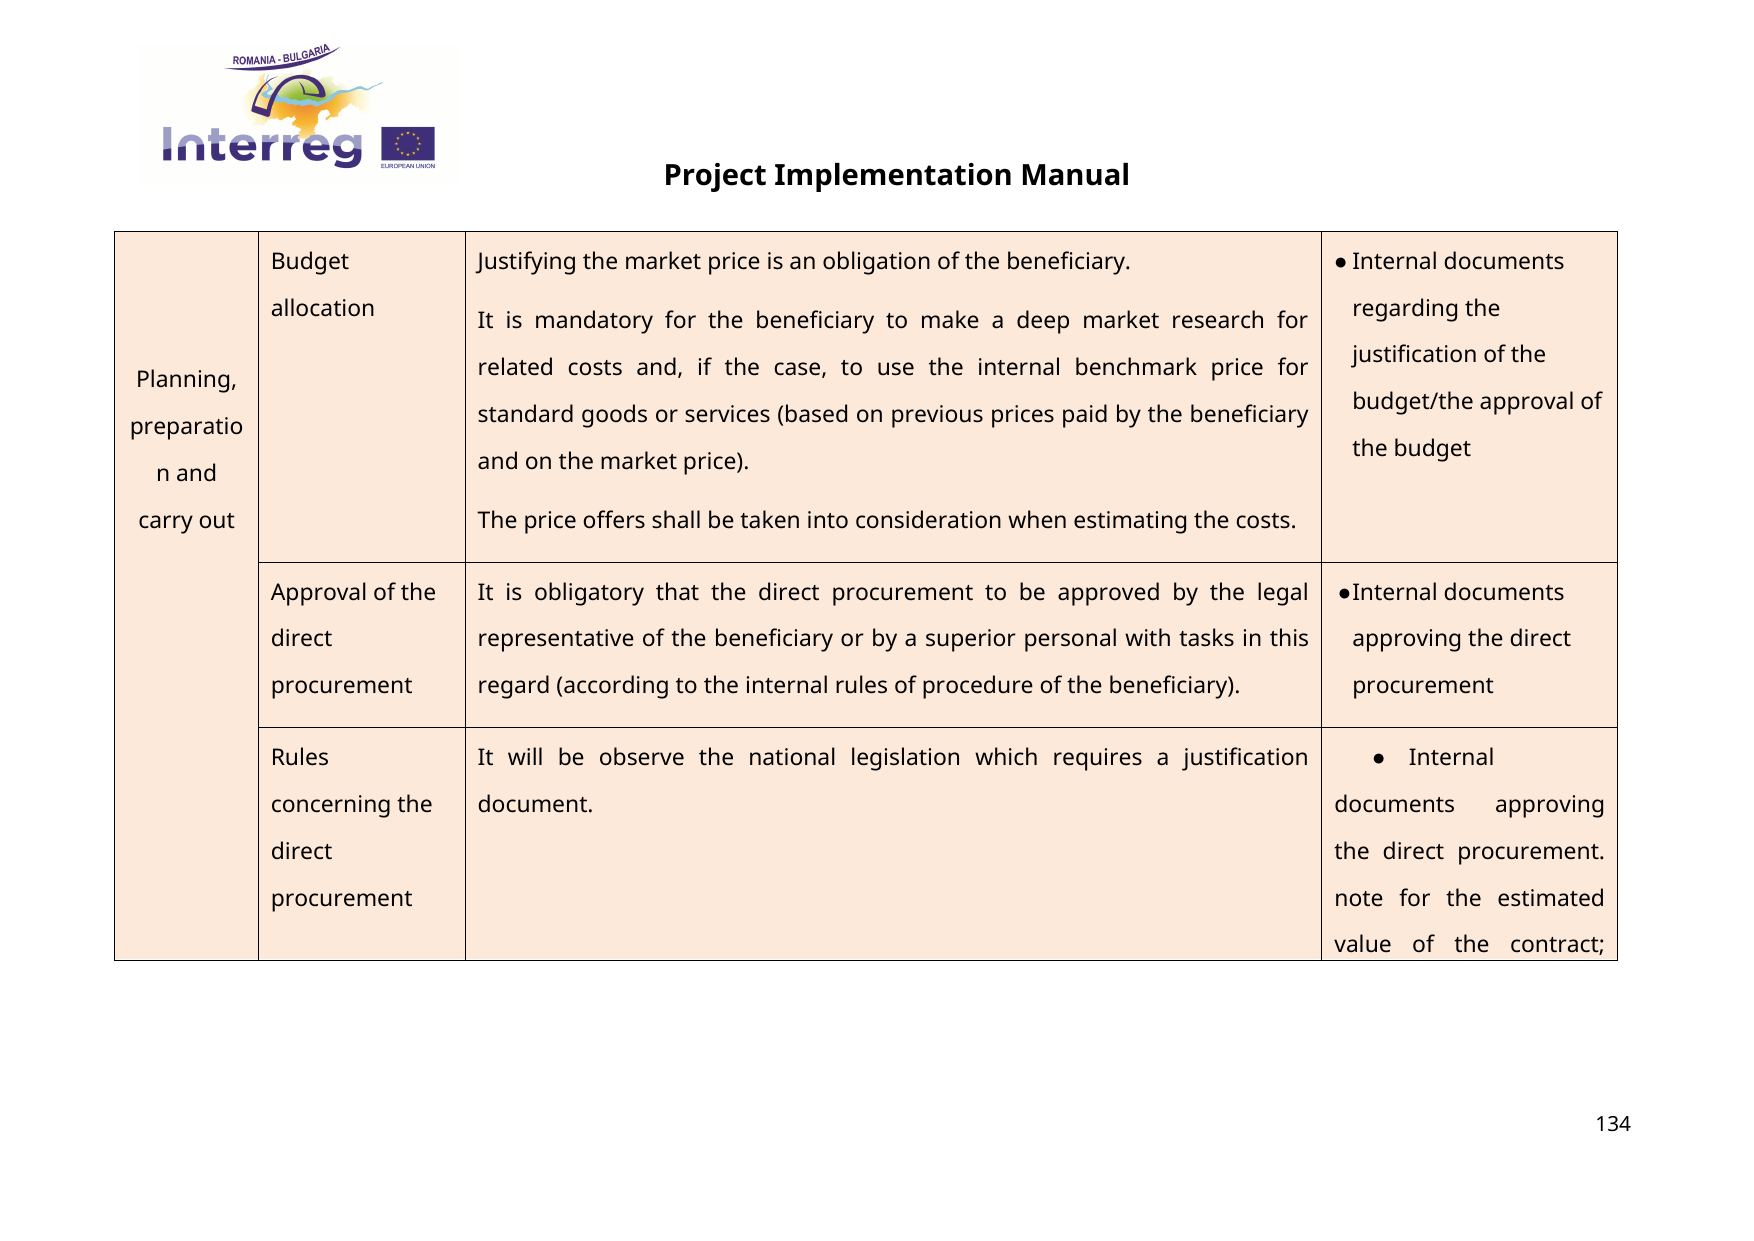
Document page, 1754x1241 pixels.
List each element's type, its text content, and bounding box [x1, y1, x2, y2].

table_cell Planning, preparation and carry out [115, 232, 258, 959]
table_cell Budget allocation [259, 232, 465, 562]
table_cell It will be observe the national legislation which requires a justification document. [466, 728, 1321, 959]
picture [138, 44, 461, 185]
table_cell Approval of the direct procurement [259, 563, 465, 727]
table_cell Internal documents approving the direct procurement [1322, 563, 1617, 727]
table_cell Rules concerning the direct procurement [259, 728, 465, 959]
table_cell It is obligatory that the direct procurement to be approved by the legal representative of the beneficiary or by a superior personal with tasks in this regard (according to the internal rules of procedure of the beneficiary). [466, 563, 1321, 727]
table_cell Internal documents regarding the justification of the budget/the approval of the budget [1322, 232, 1617, 562]
table_cell Justifying the market price is an obligation of the beneficiary. It is mandatory for the beneficiary to make a deep market research for related costs and, if the case, to use the internal benchmark price for standard goods or services (based on previous prices paid by the beneficiary and on the market price). The price offers shall be taken into consideration when estimating the costs. [466, 232, 1321, 562]
